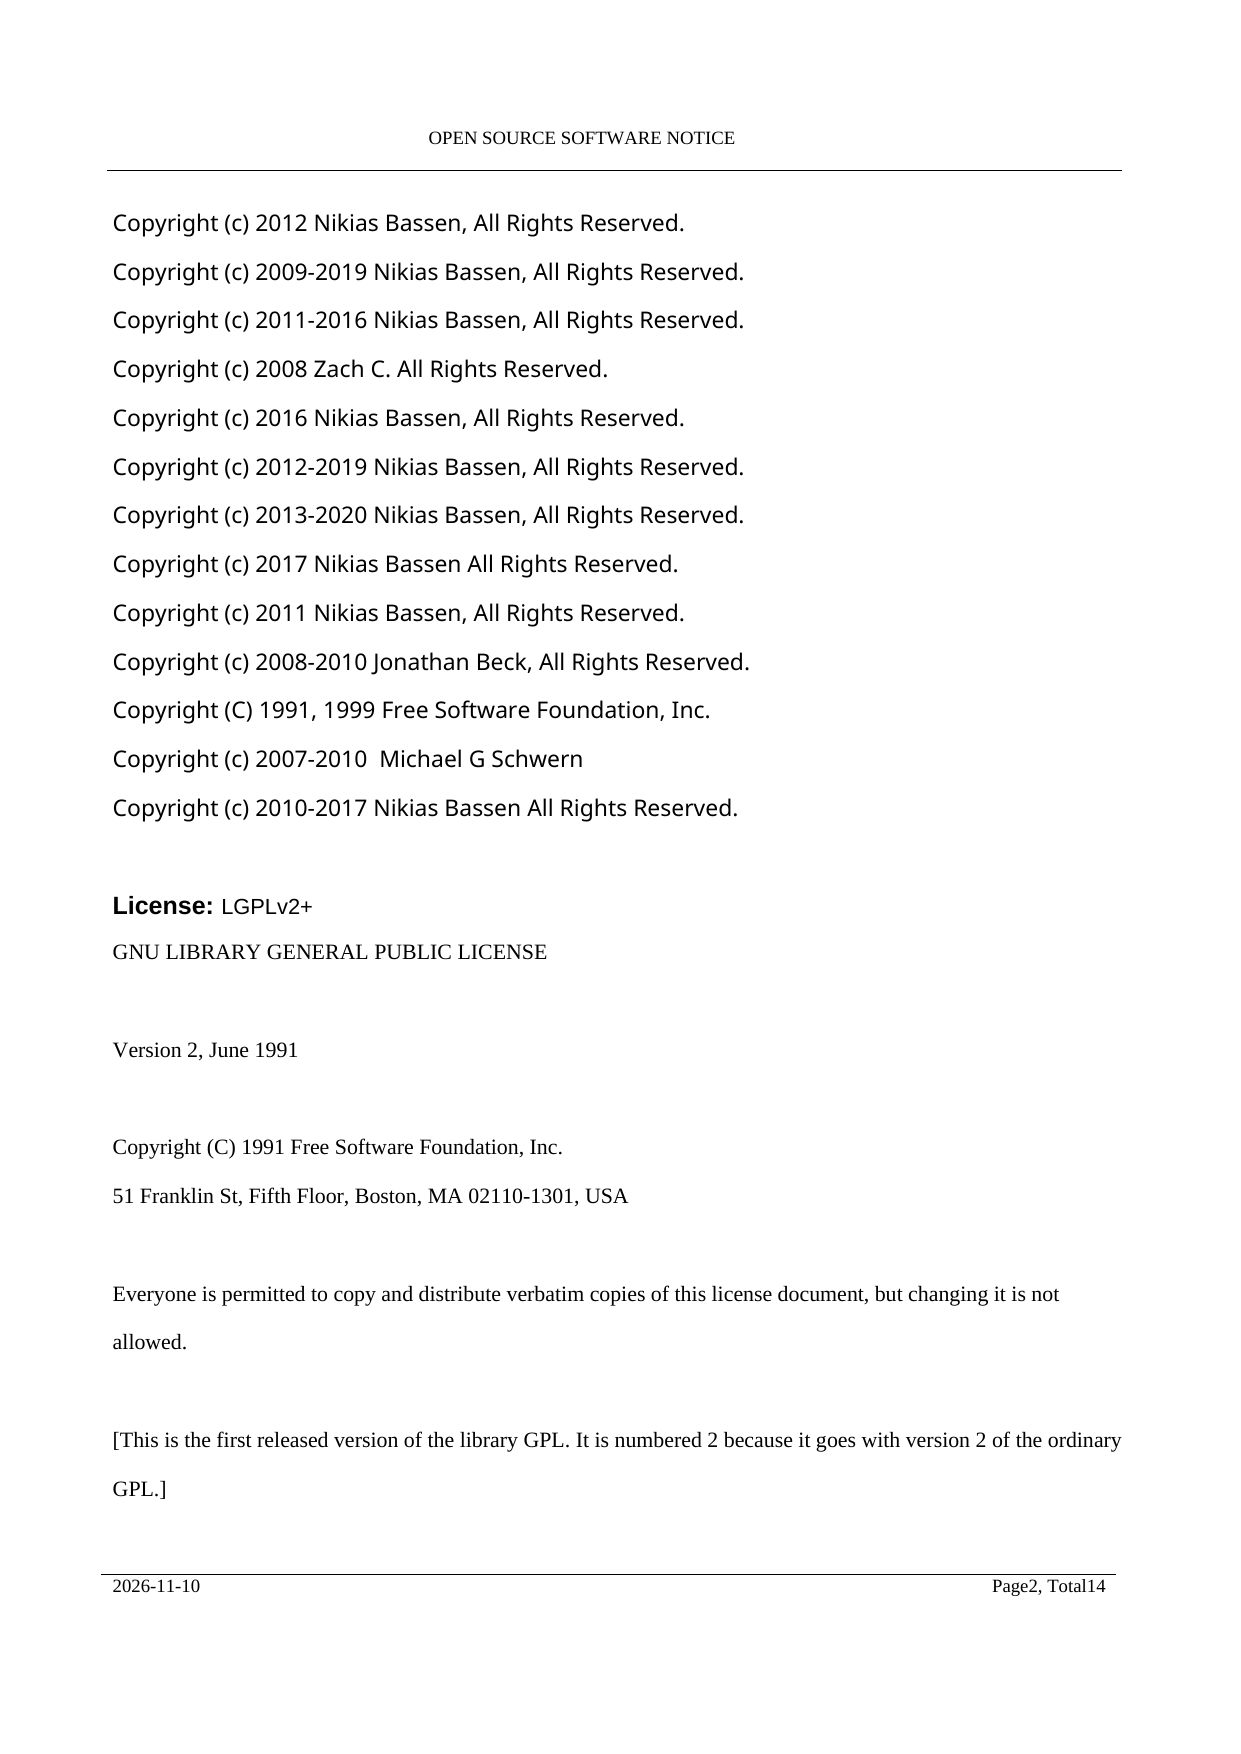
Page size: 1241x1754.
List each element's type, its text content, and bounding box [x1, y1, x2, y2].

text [112, 936, 1128, 1504]
text License: LGPLv2+ [112, 889, 1128, 921]
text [112, 206, 1128, 873]
